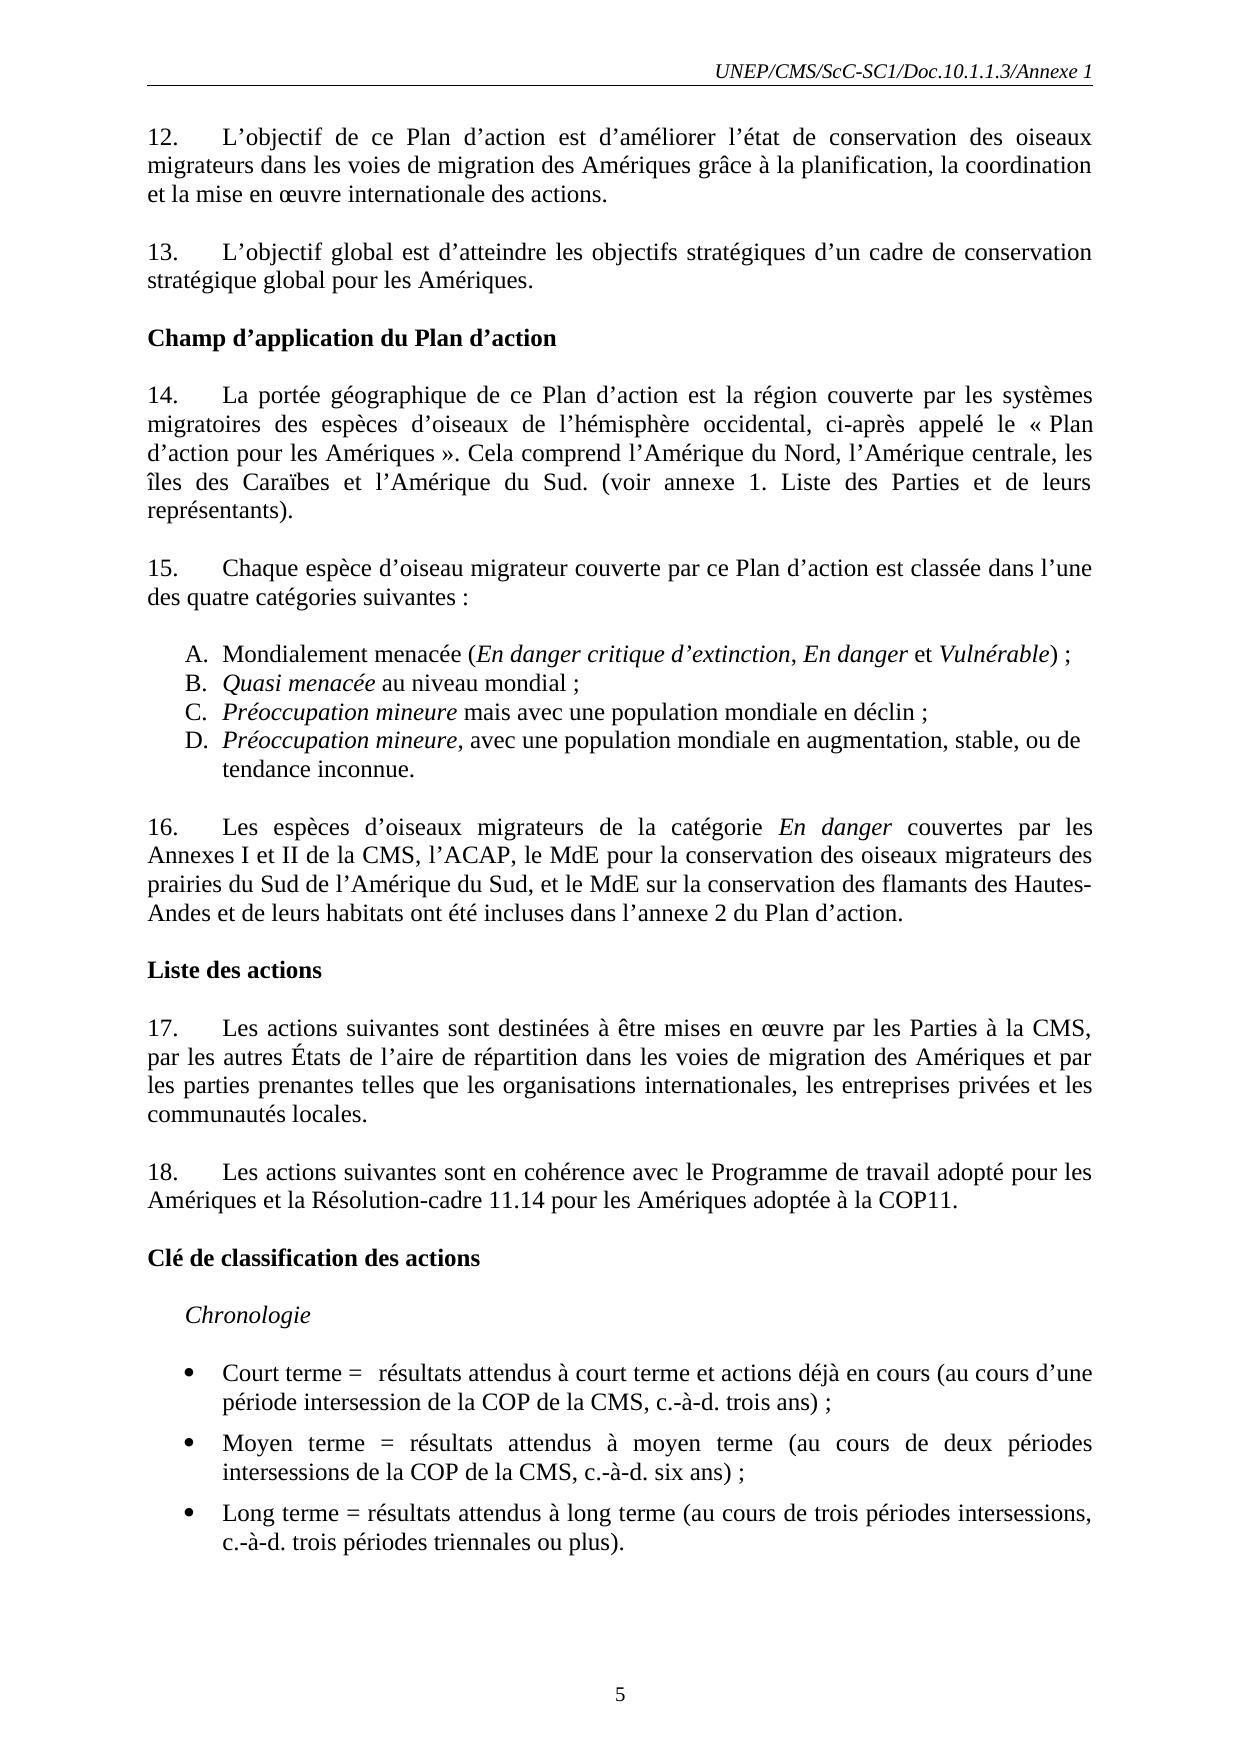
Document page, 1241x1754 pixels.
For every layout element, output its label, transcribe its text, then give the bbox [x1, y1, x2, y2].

text Champ d’application du Plan d’action [147, 323, 1093, 352]
list Moyen terme = résultats attendus à moyen terme (au cours de deux périodes intersessions de la COP de la CMS, c.-à-d. six ans) ; [184, 1428, 1093, 1486]
list Chaque espèce d’oiseau migrateur couverte par ce Plan d’action est classée dans l’une des quatre catégories suivantes : [147, 553, 1093, 611]
list Quasi menacée au niveau mondial ; [184, 668, 1093, 697]
list Les espèces d’oiseaux migrateurs de la catégorie En danger couvertes par les Annexes I et II de la CMS, l’ACAP, le MdE pour la conservation des oiseaux migrateurs des prairies du Sud de l’Amérique du Sud, et le MdE sur la conservation des flamants des Hautes-Andes et de leurs habitats ont été incluses dans l’annexe 2 du Plan d’action. [147, 812, 1093, 927]
list Clé de classification des actions [147, 1243, 1093, 1272]
list L’objectif de ce Plan d’action est d’améliorer l’état de conservation des oiseaux migrateurs dans les voies de migration des Amériques grâce à la planification, la coordination et la mise en œuvre internationale des actions. [147, 122, 1093, 208]
list Préoccupation mineure mais avec une population mondiale en déclin ; [184, 697, 1093, 726]
list Court terme = résultats attendus à court terme et actions déjà en cours (au cours d’une période intersession de la COP de la CMS, c.-à-d. trois ans) ; [184, 1358, 1093, 1416]
list Les actions suivantes sont en cohérence avec le Programme de travail adopté pour les Amériques et la Résolution-cadre 11.14 pour les Amériques adoptée à la COP11. [147, 1157, 1093, 1214]
list Les actions suivantes sont destinées à être mises en œuvre par les Parties à la CMS, par les autres États de l’aire de répartition dans les voies de migration des Amériques et par les parties prenantes telles que les organisations internationales, les entreprises privées et les communautés locales. [147, 1013, 1093, 1128]
list Préoccupation mineure, avec une population mondiale en augmentation, stable, ou de tendance inconnue. [184, 726, 1093, 783]
text Chronologie [147, 1301, 1093, 1329]
text Liste des actions [147, 956, 1093, 984]
list L’objectif global est d’atteindre les objectifs stratégiques d’un cadre de conservation stratégique global pour les Amériques. [147, 237, 1093, 294]
list Long terme = résultats attendus à long terme (au cours de trois périodes intersessions, c.-à-d. trois périodes triennales ou plus). [184, 1498, 1093, 1556]
list Mondialement menacée (En danger critique d’extinction, En danger et Vulnérable) ; [184, 639, 1093, 668]
list La portée géographique de ce Plan d’action est la région couverte par les systèmes migratoires des espèces d’oiseaux de l’hémisphère occidental, ci-après appelé le « Plan d’action pour les Amériques ». Cela comprend l’Amérique du Nord, l’Amérique centrale, les îles des Caraïbes et l’Amérique du Sud. (voir annexe 1. Liste des Parties et de leurs représentants). [147, 381, 1093, 524]
